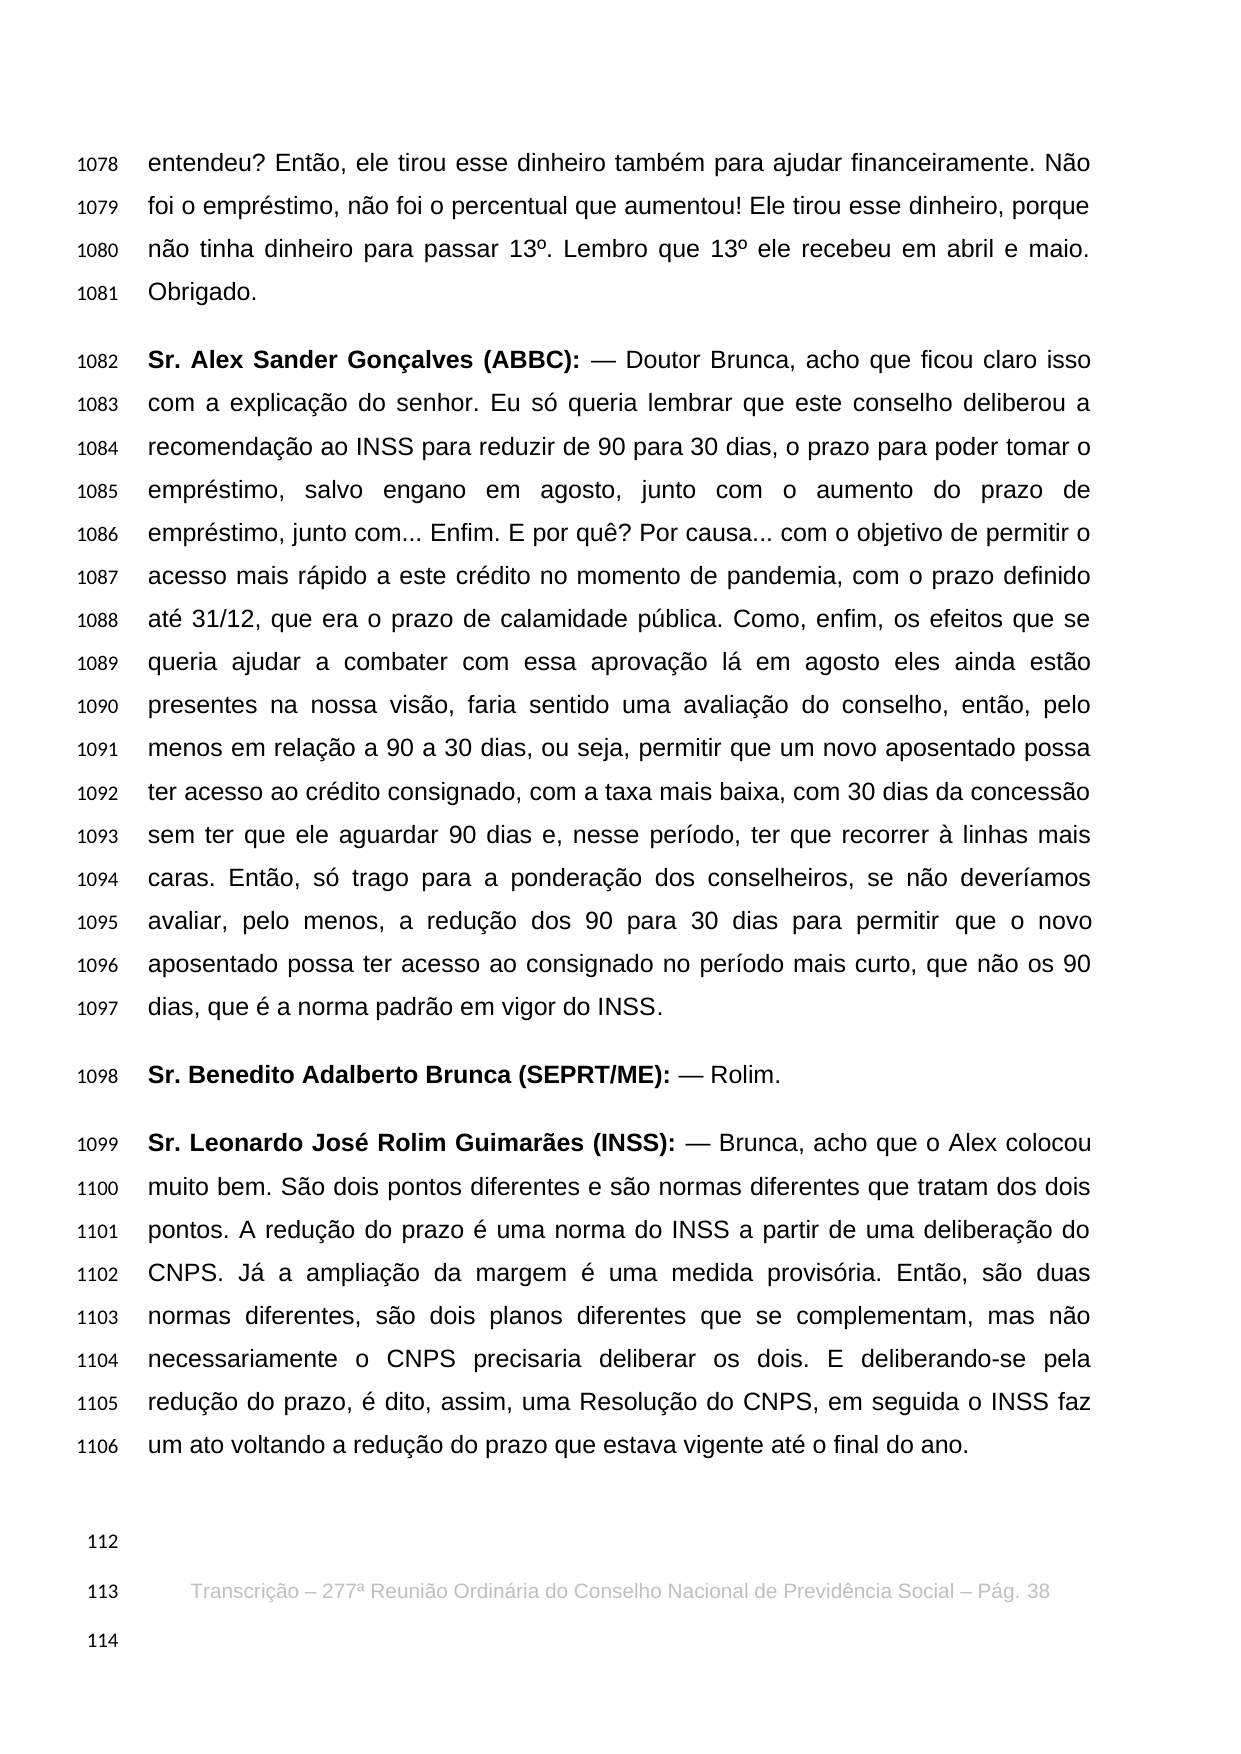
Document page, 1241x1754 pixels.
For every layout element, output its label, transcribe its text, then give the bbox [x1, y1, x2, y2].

text Sr. Alex Sander Gonçalves (ABBC): — Doutor Brunca, acho que ficou claro isso com a explicação do senhor. Eu só queria lembrar que este conselho deliberou a recomendação ao INSS para reduzir de 90 para 30 dias, o prazo para poder tomar o empréstimo, salvo engano em agosto, junto com o aumento do prazo de empréstimo, junto com... Enfim. E por quê? Por causa... com o objetivo de permitir o acesso mais rápido a este crédito no momento de pandemia, com o prazo definido até 31/12, que era o prazo de calamidade pública. Como, enfim, os efeitos que se queria ajudar a combater com essa aprovação lá em agosto eles ainda estão presentes na nossa visão, faria sentido uma avaliação do conselho, então, pelo menos em relação a 90 a 30 dias, ou seja, permitir que um novo aposentado possa ter acesso ao crédito consignado, com a taxa mais baixa, com 30 dias da concessão sem ter que ele aguardar 90 dias e, nesse período, ter que recorrer à linhas mais caras. Então, só trago para a ponderação dos conselheiros, se não deveríamos avaliar, pelo menos, a redução dos 90 para 30 dias para permitir que o novo aposentado possa ter acesso ao consignado no período mais curto, que não os 90 dias, que é a norma padrão em vigor do INSS. [148, 345, 1092, 1021]
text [148, 148, 1092, 306]
text Sr. Leonardo José Rolim Guimarães (INSS): — Brunca, acho que o Alex colocou muito bem. São dois pontos diferentes e são normas diferentes que tratam dos dois pontos. A redução do prazo é uma norma do INSS a partir de uma deliberação do CNPS. Já a ampliação da margem é uma medida provisória. Então, são duas normas diferentes, são dois planos diferentes que se complementam, mas não necessariamente o CNPS precisaria deliberar os dois. E deliberando-se pela redução do prazo, é dito, assim, uma Resolução do CNPS, em seguida o INSS faz um ato voltando a redução do prazo que estava vigente até o final do ano. [148, 1128, 1092, 1459]
text Sr. Benedito Adalberto Brunca (SEPRT/ME): — Rolim. [148, 1060, 1092, 1089]
